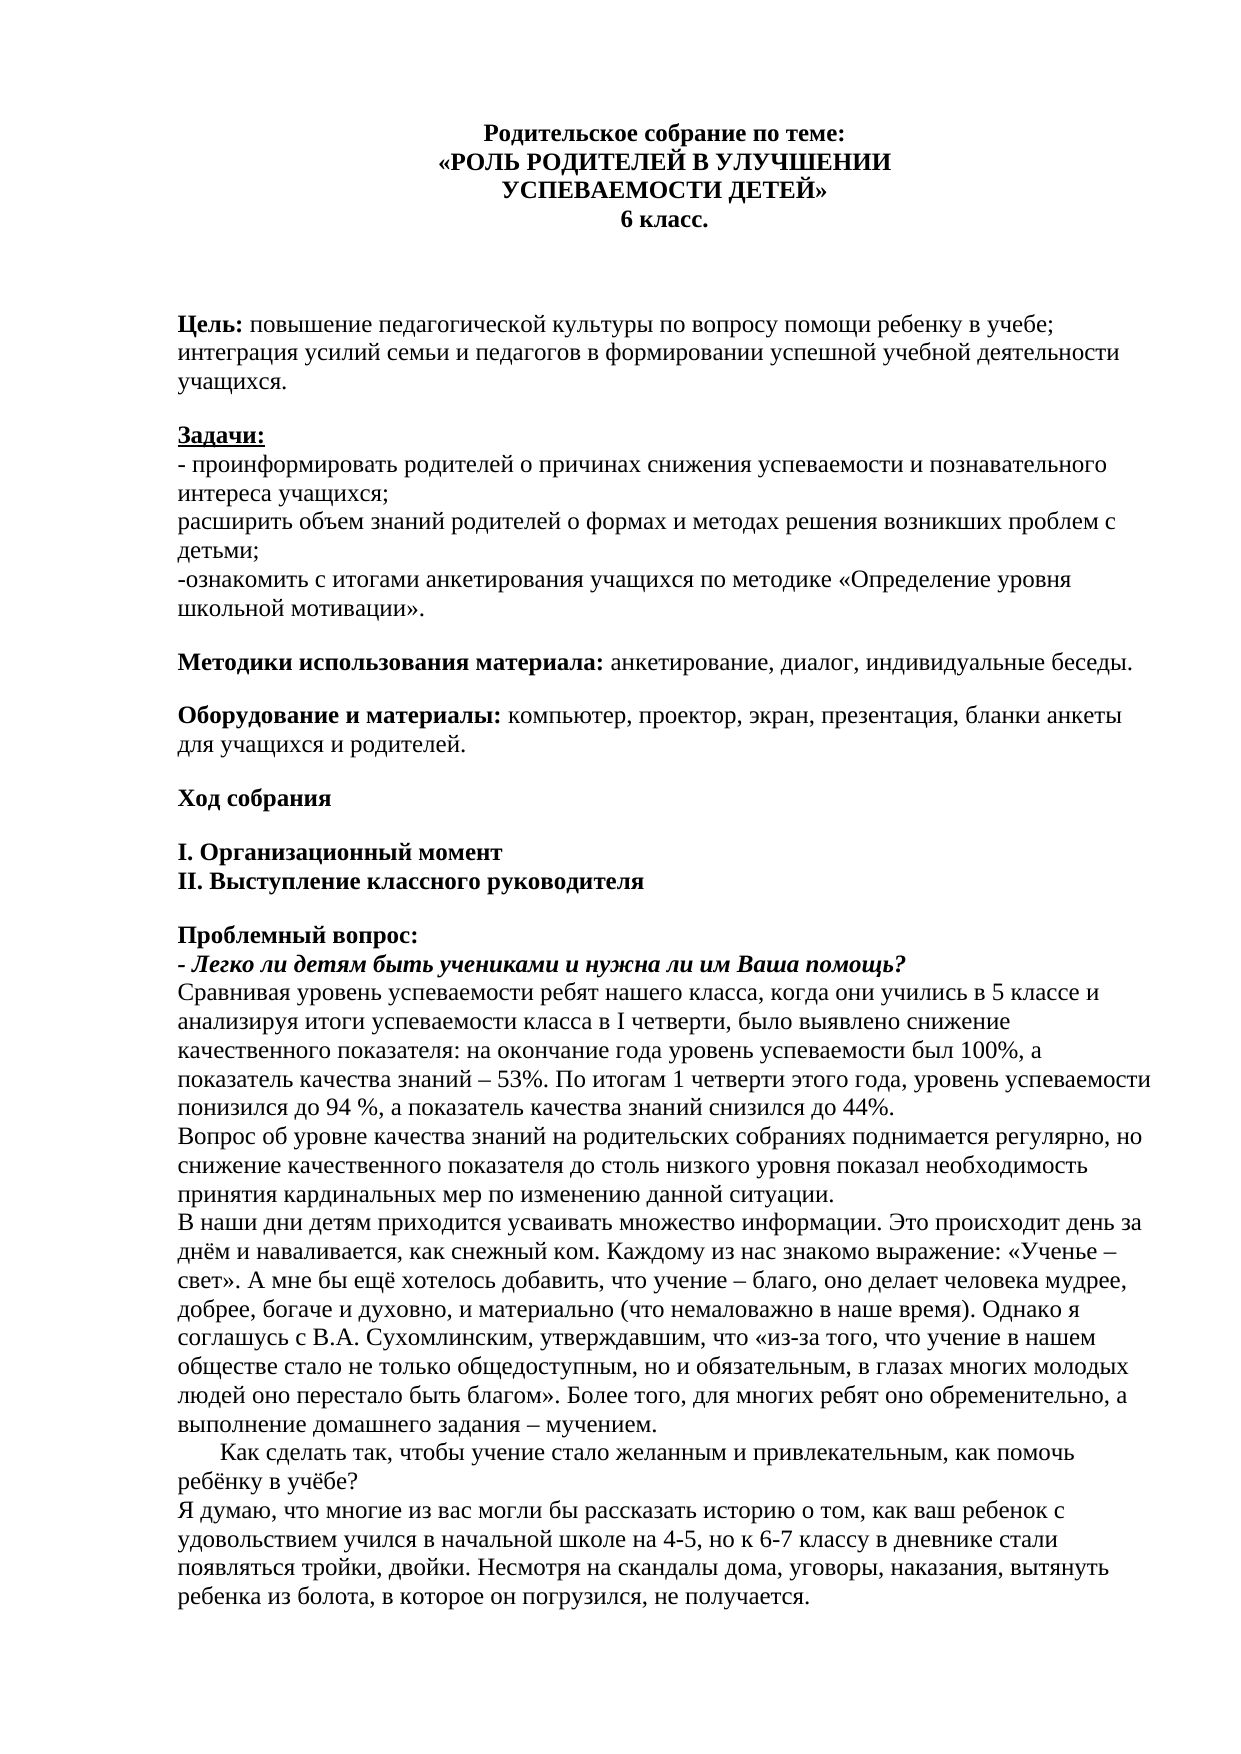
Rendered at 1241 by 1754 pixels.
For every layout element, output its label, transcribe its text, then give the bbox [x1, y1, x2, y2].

text 6 класс. [177, 204, 1152, 233]
text Вопрос об уровне качества знаний на родительских собраниях поднимается регулярно, но снижение качественного показателя до столь низкого уровня показал необходимость принятия кардинальных мер по изменению данной ситуации. [177, 1121, 1152, 1207]
text В наши дни детям приходится усваивать множество информации. Это происходит день за днём и наваливается, как снежный ком. Каждому из нас знакомо выражение: «Ученье – свет». А мне бы ещё хотелось добавить, что учение – благо, оно делает человека мудрее, добрее, богаче и духовно, и материально (что немаловажно в наше время). Однако я соглашусь с В.А. Сухомлинским, утверждавшим, что «из-за того, что учение в нашем обществе стало не только общедоступным, но и обязательным, в глазах многих молодых людей оно перестало быть благом». Более того, для многих ребят оно обременительно, а выполнение домашнего задания – мучением. [177, 1207, 1152, 1437]
text Методики использования материала: анкетирование, диалог, индивидуальные беседы. [177, 647, 1152, 675]
text Проблемный вопрос: [177, 920, 1152, 949]
text расширить объем знаний родителей о формах и методах решения возникших проблем с детьми; [177, 506, 1152, 564]
text - Легко ли детям быть учениками и нужна ли им Ваша помощь? [177, 949, 1152, 977]
text Я думаю, что многие из вас могли бы рассказать историю о том, как ваш ребенок с удовольствием учился в начальной школе на 4-5, но к 6-7 классу в дневнике стали появляться тройки, двойки. Несмотря на скандалы дома, уговоры, наказания, вытянуть ребенка из болота, в которое он погрузился, не получается. [177, 1495, 1152, 1610]
text Цель: повышение педагогической культуры по вопросу помощи ребенку в учебе; интеграция усилий семьи и педагогов в формировании успешной учебной деятельности учащихся. [177, 309, 1152, 395]
text Родительское собрание по теме: [177, 118, 1152, 147]
text УСПЕВАЕМОСТИ ДЕТЕЙ» [177, 176, 1152, 204]
text Сравнивая уровень успеваемости ребят нашего класса, когда они учились в 5 классе и анализируя итоги успеваемости класса в I четверти, было выявлено снижение качественного показателя: на окончание года уровень успеваемости был 100%, а показатель качества знаний – 53%. По итогам 1 четверти этого года, уровень успеваемости понизился до 94 %, а показатель качества знаний снизился до 44%. [177, 977, 1152, 1121]
text «РОЛЬ РОДИТЕЛЕЙ В УЛУЧШЕНИИ [177, 147, 1152, 176]
text Ход собрания [177, 783, 1152, 812]
text I. Организационный момент [177, 837, 1152, 866]
text Оборудование и материалы: компьютер, проектор, экран, презентация, бланки анкеты для учащихся и родителей. [177, 701, 1152, 758]
text Задачи: [177, 420, 1152, 449]
text II. Выступление классного руководителя [177, 866, 1152, 895]
text Как сделать так, чтобы учение стало желанным и привлекательным, как помочь ребёнку в учёбе? [177, 1437, 1152, 1495]
text - проинформировать родителей о причинах снижения успеваемости и познавательного интереса учащихся; [177, 449, 1152, 506]
text -ознакомить с итогами анкетирования учащихся по методике «Определение уровня школьной мотивации». [177, 564, 1152, 621]
